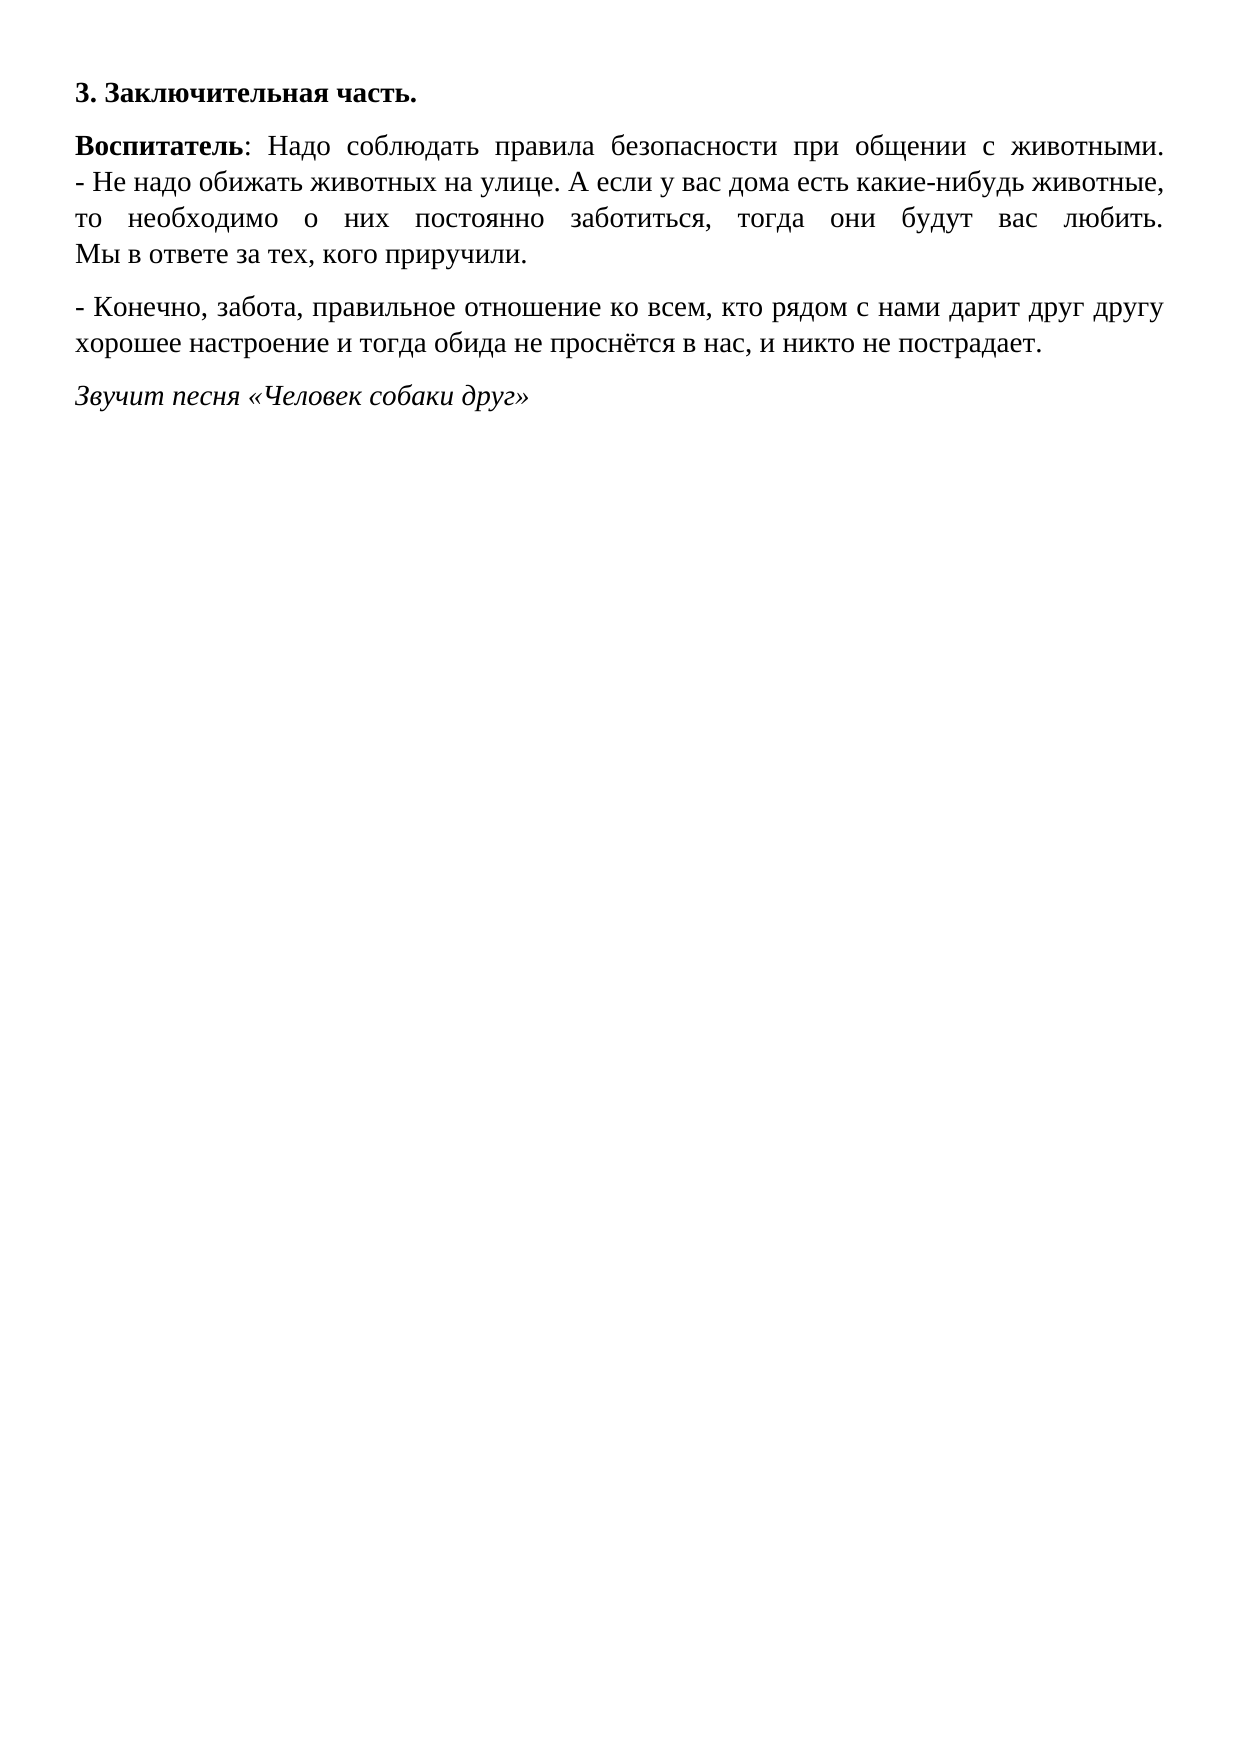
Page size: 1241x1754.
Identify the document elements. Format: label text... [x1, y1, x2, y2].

text - Конечно, забота, правильное отношение ко всем, кто рядом с нами дарит друг другу хорошее настроение и тогда обида не проснётся в нас, и никто не пострадает. [75, 289, 1165, 359]
text Звучит песня «Человек собаки друг» [75, 378, 1165, 412]
text 3. Заключительная часть. [75, 75, 1165, 108]
text Воспитатель: Надо соблюдать правила безопасности при общении с животными. - Не надо обижать животных на улице. А если у вас дома есть какие-нибудь животные, то необходимо о них постоянно заботиться, тогда они будут вас любить. Мы в ответе за тех, кого приручили. [75, 128, 1165, 270]
